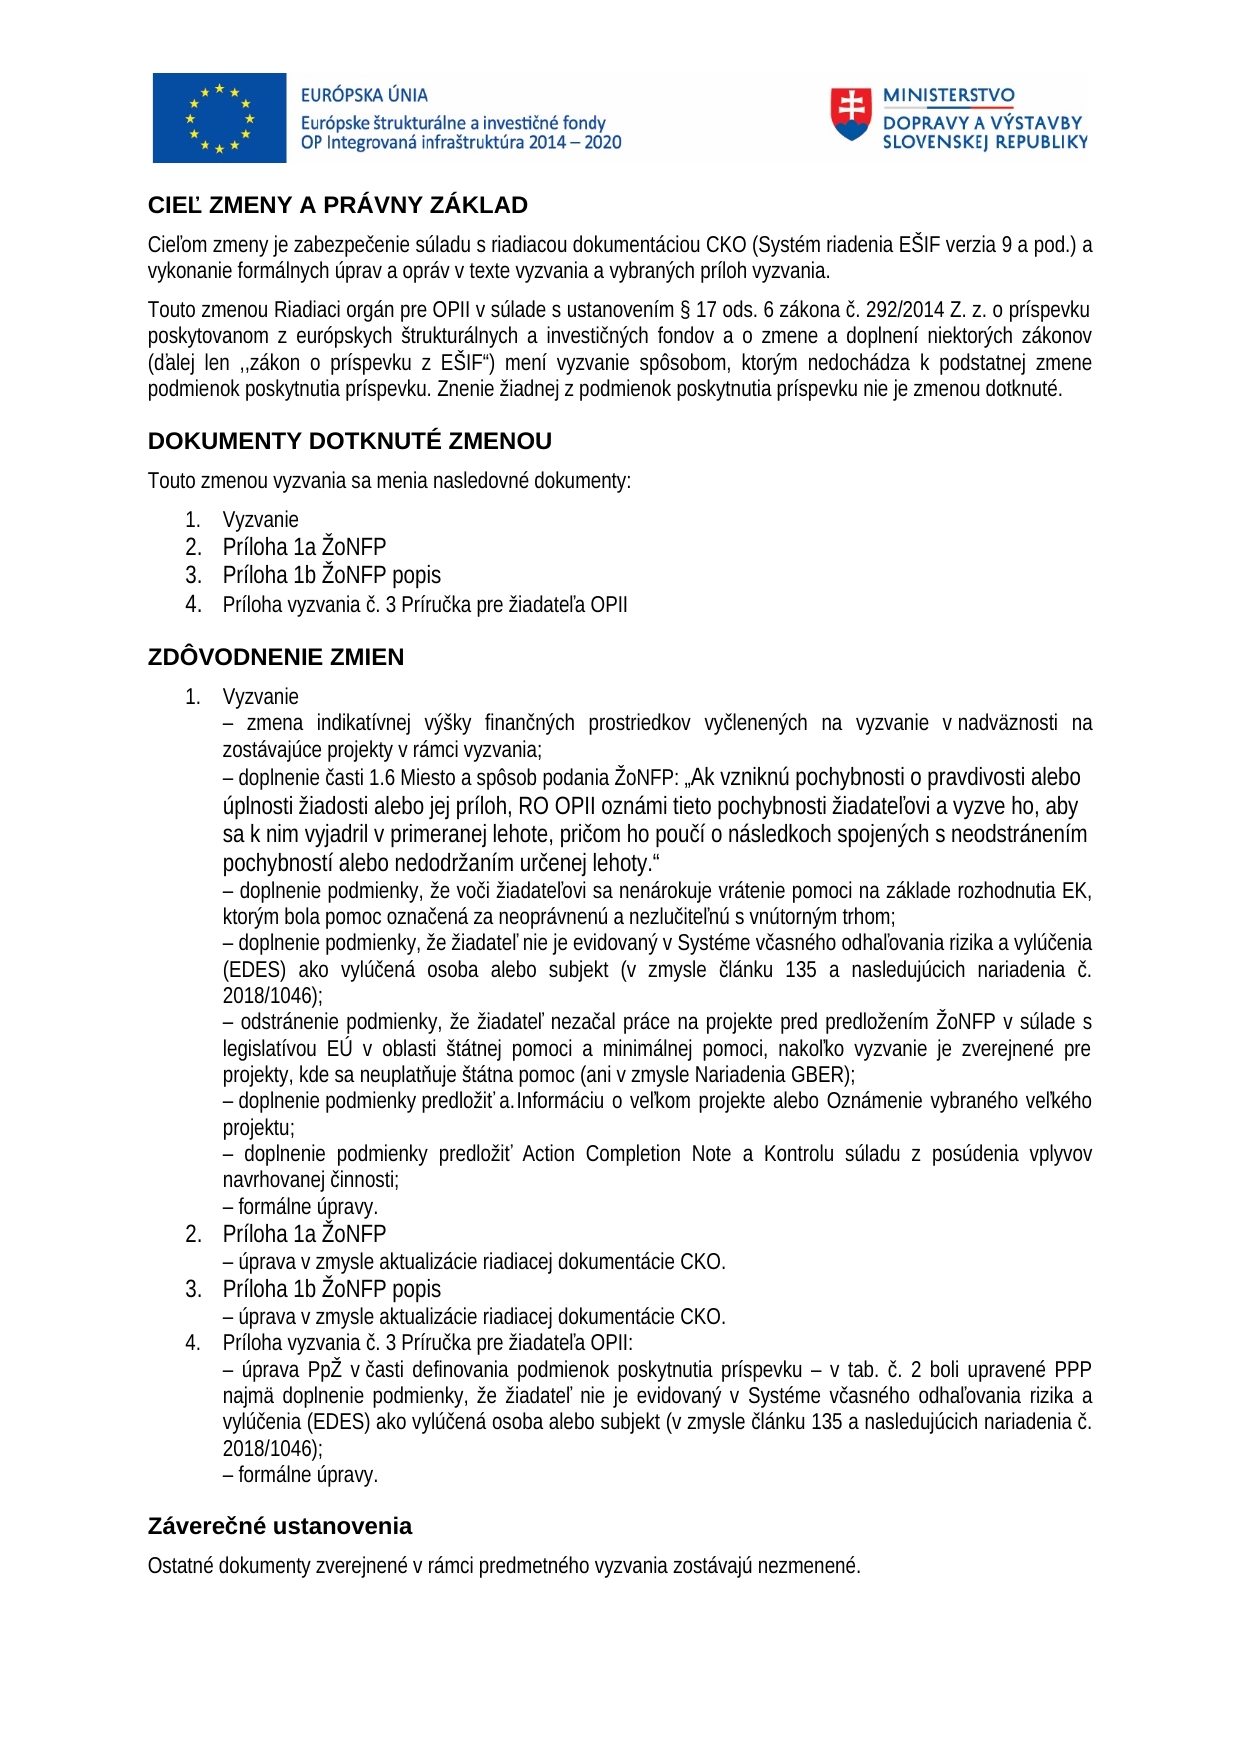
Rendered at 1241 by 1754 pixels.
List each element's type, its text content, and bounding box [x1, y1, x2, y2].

list – doplnenie časti 1.6 Miesto a spôsob podania ŽoNFP: „Ak vzniknú pochybnosti o pravdivosti alebo úplnosti žiadosti alebo jej príloh, RO OPII oznámi tieto pochybnosti žiadateľovi a vyzve ho, aby sa k nim vyjadril v primeranej lehote, pričom ho poučí o následkoch spojených s neodstránením pochybností alebo nedodržaním určenej lehoty.“ [223, 762, 1093, 877]
text CIEĽ ZMENY A PRÁVNY ZÁKLAD [148, 191, 1093, 218]
list Príloha vyzvania č. 3 Príručka pre žiadateľa OPII: [185, 1329, 1093, 1356]
list Príloha vyzvania č. 3 Príručka pre žiadateľa OPII [185, 589, 1093, 618]
list – doplnenie podmienky, že voči žiadateľovi sa nenárokuje vrátenie pomoci na základe rozhodnutia EK, ktorým bola pomoc označená za neoprávnenú a nezlučiteľnú s vnútorným trhom; [223, 877, 1093, 929]
list Príloha 1b ŽoNFP popis [185, 561, 1093, 589]
list – zmena indikatívnej výšky finančných prostriedkov vyčlenených na vyzvanie v nadväznosti na zostávajúce projekty v rámci vyzvania; [223, 709, 1093, 762]
list – doplnenie podmienky predložiť a. Informáciu o veľkom projekte alebo Oznámenie vybraného veľkého projektu; [223, 1087, 1093, 1140]
list – odstránenie podmienky, že žiadateľ nezačal práce na projekte pred predložením ŽoNFP v súlade s legislatívou EÚ v oblasti štátnej pomoci a minimálnej pomoci, nakoľko vyzvanie je zverejnené pre projekty, kde sa neuplatňuje štátna pomoc (ani v zmysle Nariadenia GBER); [223, 1008, 1093, 1087]
list Príloha 1a ŽoNFP [185, 1219, 1093, 1248]
text Touto zmenou vyzvania sa menia nasledovné dokumenty: [148, 467, 1093, 493]
text Ostatné dokumenty zverejnené v rámci predmetného vyzvania zostávajú nezmenené. [148, 1552, 1093, 1579]
list – doplnenie podmienky predložiť Action Completion Note a Kontrolu súladu z posúdenia vplyvov navrhovanej činnosti; [223, 1140, 1093, 1193]
text Touto zmenou Riadiaci orgán pre OPII v súlade s ustanovením § 17 ods. 6 zákona č. 292/2014 Z. z. o príspevku poskytovanom z európskych štrukturálnych a investičných fondov a o zmene a doplnení niektorých zákonov (ďalej len ,,zákon o príspevku z EŠIF“) mení vyzvanie spôsobom, ktorým nedochádza k podstatnej zmene podmienok poskytnutia príspevku. Znenie žiadnej z podmienok poskytnutia príspevku nie je zmenou dotknuté. [148, 296, 1093, 402]
list – formálne úpravy. [223, 1193, 1093, 1219]
text DOKUMENTY DOTKNUTÉ ZMENOU [148, 427, 1093, 454]
list Vyzvanie [185, 506, 1093, 532]
list – úprava v zmysle aktualizácie riadiacej dokumentácie CKO. [223, 1248, 1093, 1274]
text Cieľom zmeny je zabezpečenie súladu s riadiacou dokumentáciou CKO (Systém riadenia EŠIF verzia 9 a pod.) a vykonanie formálnych úprav a opráv v texte vyzvania a vybraných príloh vyzvania. [148, 231, 1093, 284]
list – doplnenie podmienky, že žiadateľ nie je evidovaný v Systéme včasného odhaľovania rizika a vylúčenia (EDES) ako vylúčená osoba alebo subjekt (v zmysle článku 135 a nasledujúcich nariadenia č. 2018/1046); [223, 929, 1093, 1008]
list Vyzvanie [185, 683, 1093, 709]
list – úprava PpŽ v časti definovania podmienok poskytnutia príspevku – v tab. č. 2 boli upravené PPP najmä doplnenie podmienky, že žiadateľ nie je evidovaný v Systéme včasného odhaľovania rizika a vylúčenia (EDES) ako vylúčená osoba alebo subjekt (v zmysle článku 135 a nasledujúcich nariadenia č. 2018/1046); [223, 1356, 1093, 1461]
text ZDÔVODNENIE ZMIEN [148, 643, 1093, 670]
list – úprava v zmysle aktualizácie riadiacej dokumentácie CKO. [223, 1303, 1093, 1329]
list Príloha 1a ŽoNFP [185, 532, 1093, 561]
text Záverečné ustanovenia [148, 1512, 1093, 1540]
list Príloha 1b ŽoNFP popis [185, 1274, 1093, 1303]
picture [152, 73, 1088, 163]
list – formálne úpravy. [223, 1461, 1093, 1487]
